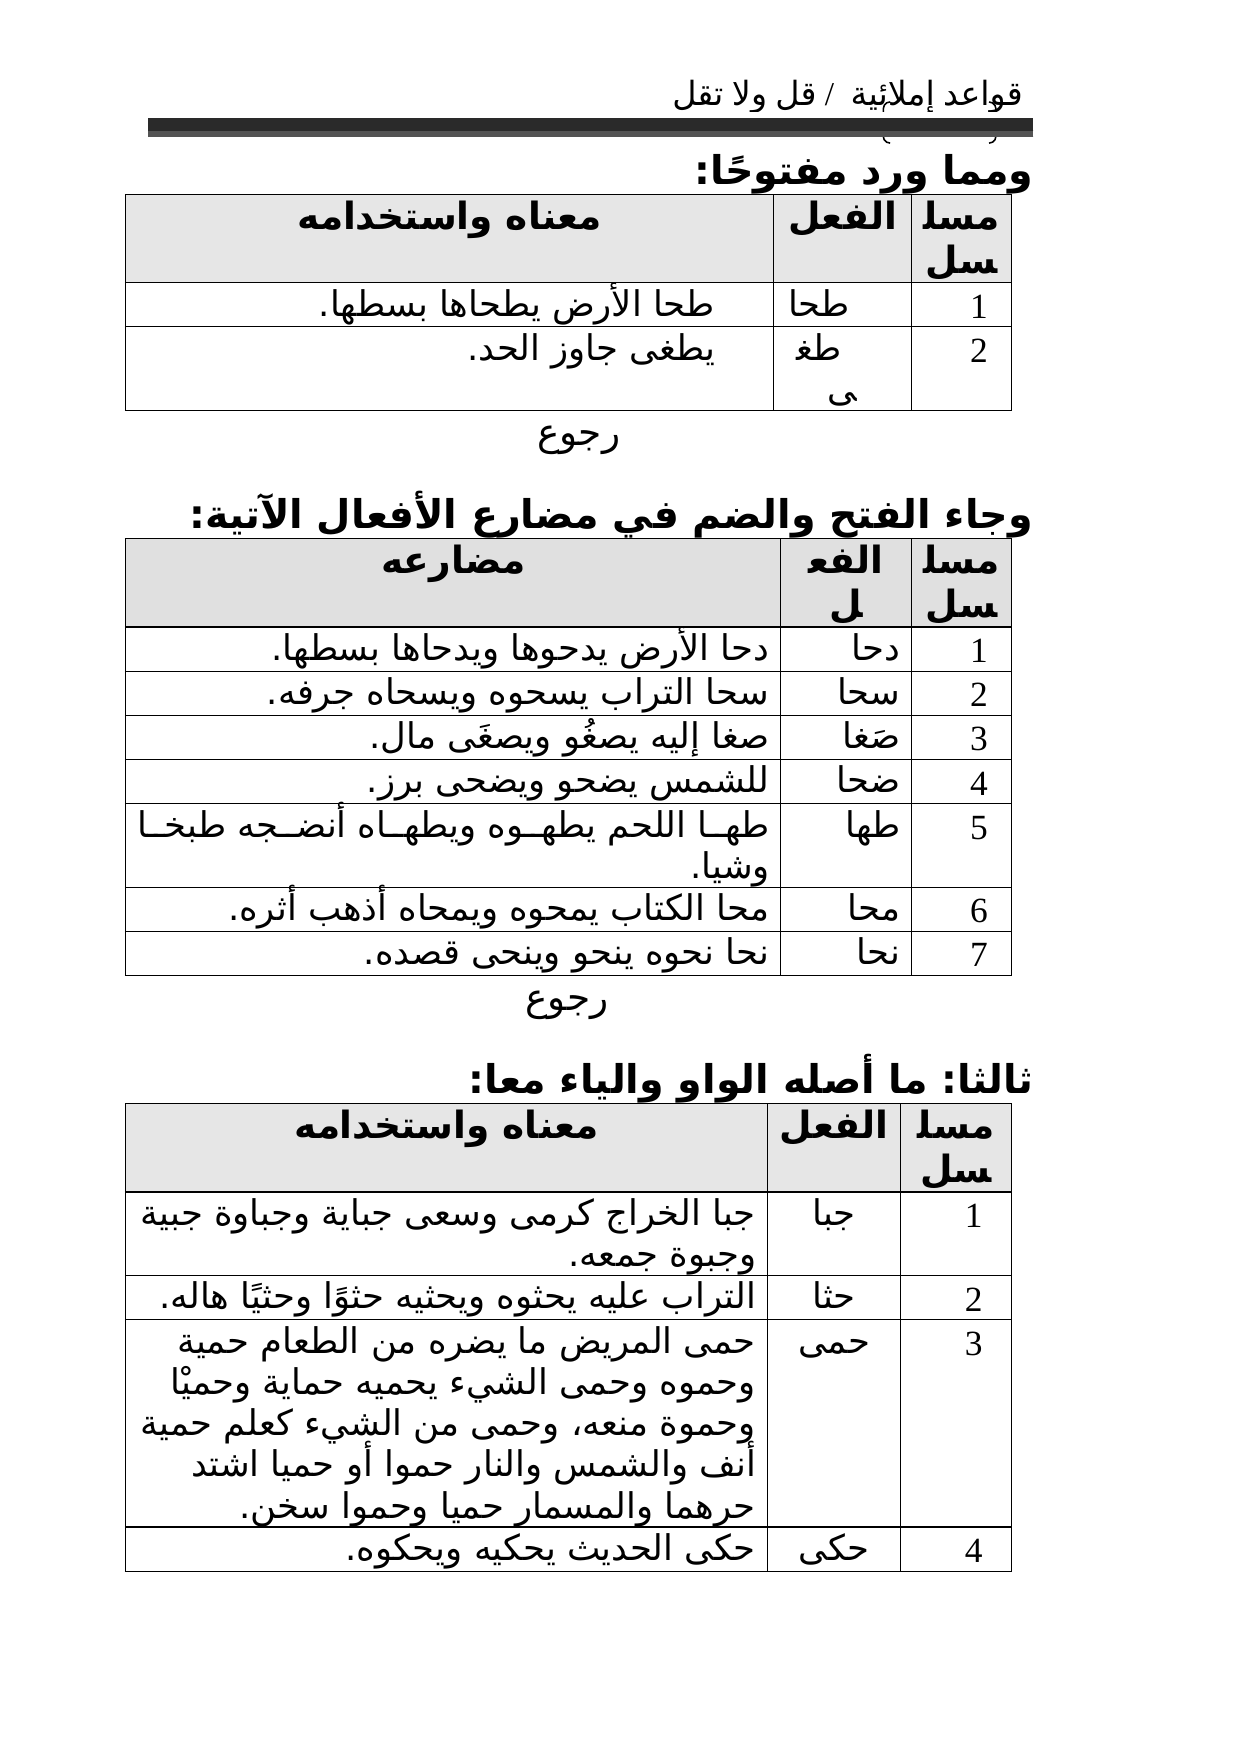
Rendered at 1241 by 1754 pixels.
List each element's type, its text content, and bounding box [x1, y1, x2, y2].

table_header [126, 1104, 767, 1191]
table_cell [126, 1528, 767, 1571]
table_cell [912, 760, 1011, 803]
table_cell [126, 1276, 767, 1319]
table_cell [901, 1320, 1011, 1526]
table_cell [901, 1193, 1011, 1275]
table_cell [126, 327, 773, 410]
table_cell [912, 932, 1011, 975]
subtitle ثالثا: ما أصله الواو والياء معا: [148, 1057, 1033, 1103]
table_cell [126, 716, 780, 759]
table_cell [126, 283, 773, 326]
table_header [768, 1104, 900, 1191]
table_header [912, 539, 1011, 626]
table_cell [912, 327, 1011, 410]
subtitle ومما ورد مفتوحًا: [148, 148, 1033, 194]
subtitle وجاء الفتح والضم في مضارع الأفعال الآتية: [148, 492, 1033, 538]
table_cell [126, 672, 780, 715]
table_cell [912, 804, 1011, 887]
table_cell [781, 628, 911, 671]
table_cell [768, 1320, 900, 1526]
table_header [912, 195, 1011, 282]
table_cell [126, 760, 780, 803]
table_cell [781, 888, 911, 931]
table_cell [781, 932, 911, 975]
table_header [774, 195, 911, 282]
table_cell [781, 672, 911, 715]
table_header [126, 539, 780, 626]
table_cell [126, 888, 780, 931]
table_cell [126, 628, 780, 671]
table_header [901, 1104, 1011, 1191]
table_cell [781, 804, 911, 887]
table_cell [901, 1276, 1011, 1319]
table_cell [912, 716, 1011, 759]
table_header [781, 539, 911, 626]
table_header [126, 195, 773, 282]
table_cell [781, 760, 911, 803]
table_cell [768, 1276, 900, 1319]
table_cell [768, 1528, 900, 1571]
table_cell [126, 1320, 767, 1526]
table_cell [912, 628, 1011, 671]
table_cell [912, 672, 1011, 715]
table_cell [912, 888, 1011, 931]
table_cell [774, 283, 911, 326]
text رجوع [148, 411, 1033, 454]
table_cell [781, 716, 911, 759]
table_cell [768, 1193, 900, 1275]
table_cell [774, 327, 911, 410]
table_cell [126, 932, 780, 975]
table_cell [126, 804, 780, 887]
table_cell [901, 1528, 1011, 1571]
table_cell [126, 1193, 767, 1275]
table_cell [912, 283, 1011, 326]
text رجوع [148, 976, 1033, 1019]
